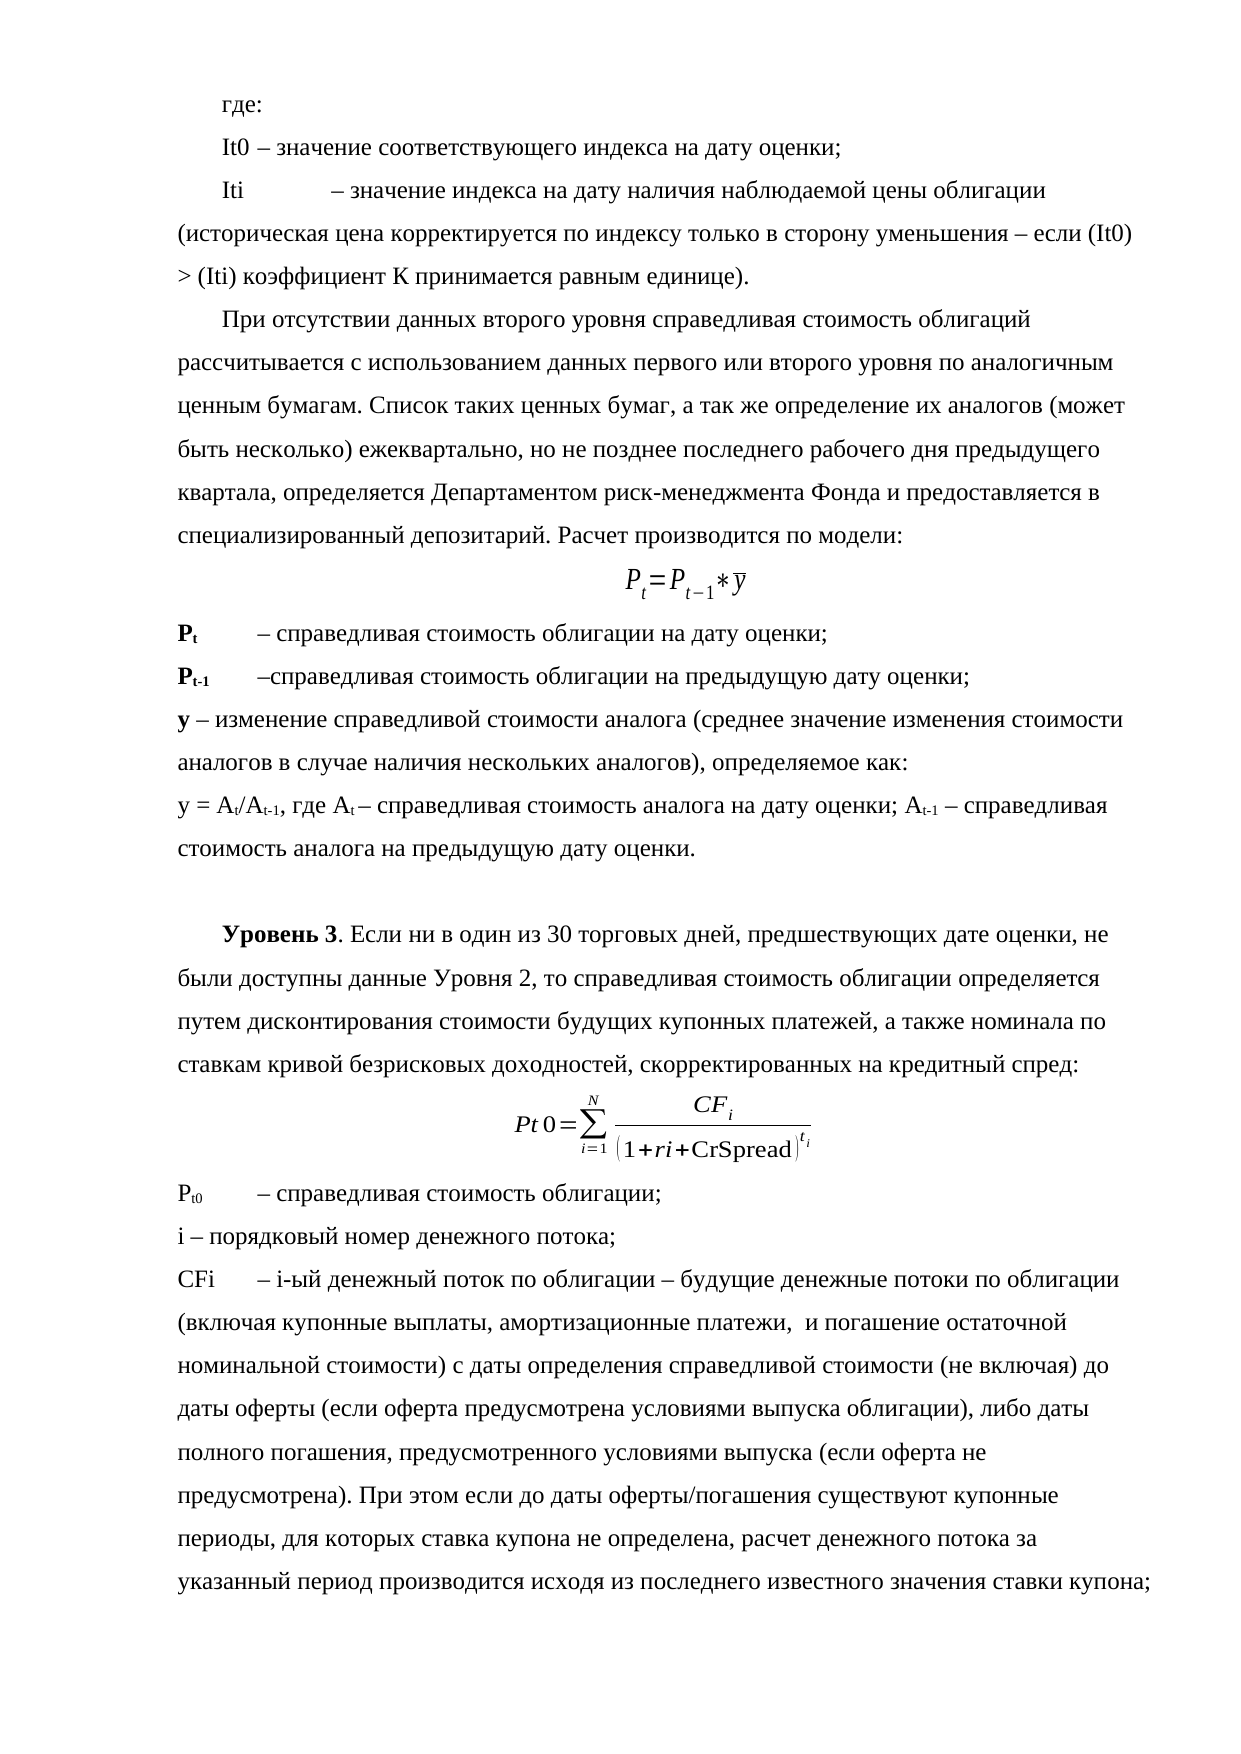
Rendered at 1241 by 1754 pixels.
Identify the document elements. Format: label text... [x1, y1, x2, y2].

text Pt – справедливая стоимость облигации на дату оценки; [177, 618, 1152, 646]
text Pt-1 –справедливая стоимость облигации на предыдущую дату оценки; [177, 661, 1152, 689]
text It0 – значение соответствующего индекса на дату оценки; [177, 132, 1152, 161]
text При отсутствии данных второго уровня справедливая стоимость облигаций рассчитывается с использованием данных первого или второго уровня по аналогичным ценным бумагам. Список таких ценных бумаг, а так же определение их аналогов (может быть несколько) ежеквартально, но не позднее последнего рабочего дня предыдущего квартала, определяется Департаментом риск-менеджмента Фонда и предоставляется в специализированный депозитарий. Расчет производится по модели: [177, 304, 1152, 549]
text y – изменение справедливой стоимости аналога (среднее значение изменения стоимости аналогов в случае наличия нескольких аналогов), определяемое как: [177, 704, 1152, 776]
text i – порядковый номер денежного потока; [177, 1221, 1152, 1250]
text Pt0 – справедливая стоимость облигации; [177, 1178, 1152, 1207]
text Уровень 3. Если ни в один из 30 торговых дней, предшествующих дате оценки, не были доступны данные Уровня 2, то справедливая стоимость облигации определяется путем дисконтирования стоимости будущих купонных платежей, а также номинала по ставкам кривой безрисковых доходностей, скорректированных на кредитный спред: [177, 919, 1152, 1078]
text y = At/At-1, где At – справедливая стоимость аналога на дату оценки; At-1 – справедливая стоимость аналога на предыдущую дату оценки. [177, 790, 1152, 862]
text Iti – значение индекса на дату наличия наблюдаемой цены облигации (историческая цена корректируется по индексу только в сторону уменьшения – если (It0) > (Iti) коэффициент К принимается равным единице). [177, 175, 1152, 290]
text CFi – i-ый денежный поток по облигации – будущие денежные потоки по облигации (включая купонные выплаты, амортизационные платежи, и погашение остаточной номинальной стоимости) с даты определения справедливой стоимости (не включая) до даты оферты (если оферта предусмотрена условиями выпуска облигации), либо даты полного погашения, предусмотренного условиями выпуска (если оферта не предусмотрена). При этом если до даты оферты/погашения существуют купонные периоды, для которых ставка купона не определена, расчет денежного потока за указанный период производится исходя из последнего известного значения ставки купона; [177, 1264, 1152, 1595]
text где: [177, 89, 1152, 117]
